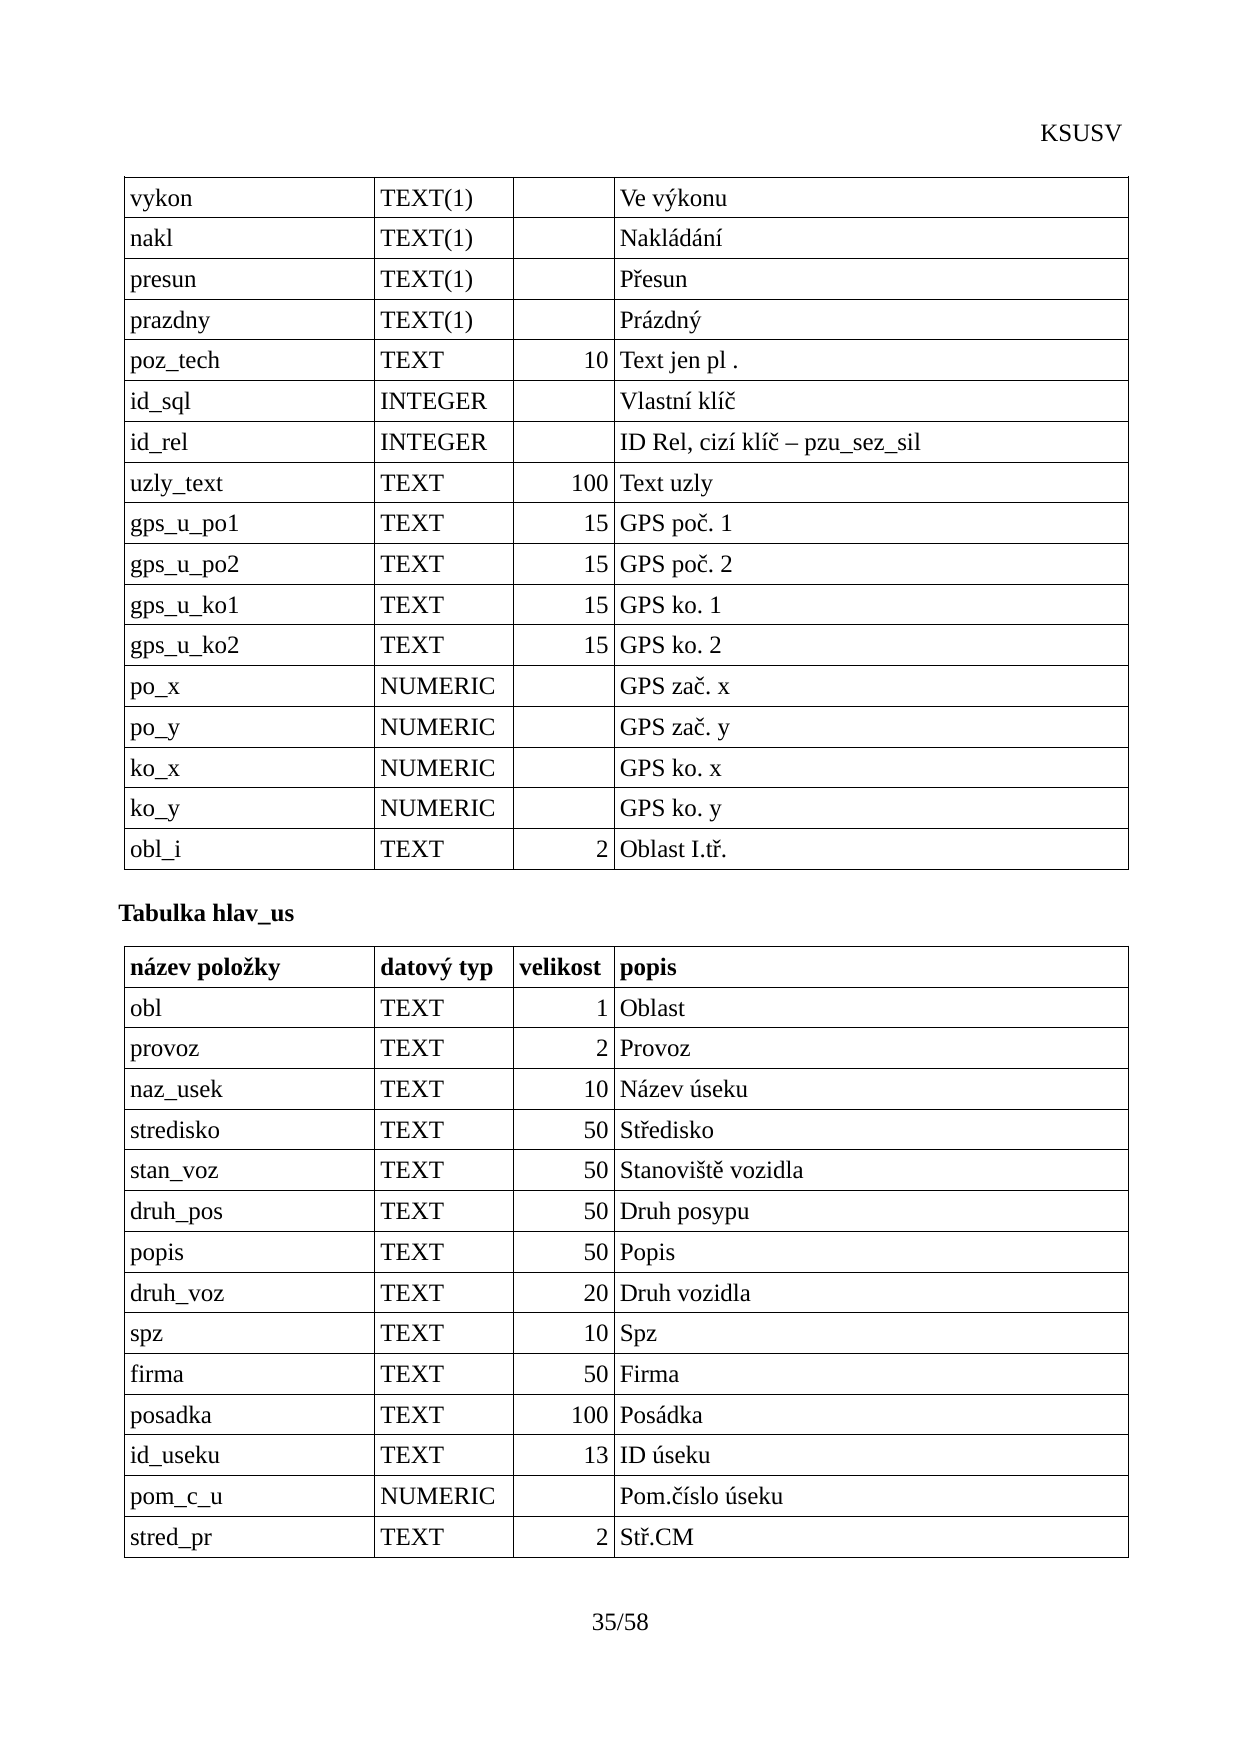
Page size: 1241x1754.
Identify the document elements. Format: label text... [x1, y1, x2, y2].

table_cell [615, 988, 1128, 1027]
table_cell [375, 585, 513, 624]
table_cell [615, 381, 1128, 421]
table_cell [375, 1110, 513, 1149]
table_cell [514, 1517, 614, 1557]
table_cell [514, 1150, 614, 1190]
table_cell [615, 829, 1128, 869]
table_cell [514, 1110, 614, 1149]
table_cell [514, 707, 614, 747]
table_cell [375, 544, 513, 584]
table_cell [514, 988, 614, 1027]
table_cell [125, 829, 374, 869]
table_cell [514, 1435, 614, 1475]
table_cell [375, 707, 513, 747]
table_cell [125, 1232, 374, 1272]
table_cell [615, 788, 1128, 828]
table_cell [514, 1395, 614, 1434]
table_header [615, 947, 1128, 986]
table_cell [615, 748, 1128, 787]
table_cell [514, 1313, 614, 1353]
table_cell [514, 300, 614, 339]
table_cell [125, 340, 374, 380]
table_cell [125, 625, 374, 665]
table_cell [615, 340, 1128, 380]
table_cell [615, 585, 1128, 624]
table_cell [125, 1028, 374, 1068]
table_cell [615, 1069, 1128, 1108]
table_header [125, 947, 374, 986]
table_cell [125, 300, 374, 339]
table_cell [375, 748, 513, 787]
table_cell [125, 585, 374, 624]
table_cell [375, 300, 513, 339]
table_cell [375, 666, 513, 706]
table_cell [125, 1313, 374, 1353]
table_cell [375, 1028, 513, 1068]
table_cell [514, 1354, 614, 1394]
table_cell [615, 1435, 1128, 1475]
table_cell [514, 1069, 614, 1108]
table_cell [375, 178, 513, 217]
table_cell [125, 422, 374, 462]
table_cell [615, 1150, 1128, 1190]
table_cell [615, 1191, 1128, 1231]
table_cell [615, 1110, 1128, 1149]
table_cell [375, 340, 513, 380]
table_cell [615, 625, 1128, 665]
text Tabulka hlav_us [118, 898, 1122, 927]
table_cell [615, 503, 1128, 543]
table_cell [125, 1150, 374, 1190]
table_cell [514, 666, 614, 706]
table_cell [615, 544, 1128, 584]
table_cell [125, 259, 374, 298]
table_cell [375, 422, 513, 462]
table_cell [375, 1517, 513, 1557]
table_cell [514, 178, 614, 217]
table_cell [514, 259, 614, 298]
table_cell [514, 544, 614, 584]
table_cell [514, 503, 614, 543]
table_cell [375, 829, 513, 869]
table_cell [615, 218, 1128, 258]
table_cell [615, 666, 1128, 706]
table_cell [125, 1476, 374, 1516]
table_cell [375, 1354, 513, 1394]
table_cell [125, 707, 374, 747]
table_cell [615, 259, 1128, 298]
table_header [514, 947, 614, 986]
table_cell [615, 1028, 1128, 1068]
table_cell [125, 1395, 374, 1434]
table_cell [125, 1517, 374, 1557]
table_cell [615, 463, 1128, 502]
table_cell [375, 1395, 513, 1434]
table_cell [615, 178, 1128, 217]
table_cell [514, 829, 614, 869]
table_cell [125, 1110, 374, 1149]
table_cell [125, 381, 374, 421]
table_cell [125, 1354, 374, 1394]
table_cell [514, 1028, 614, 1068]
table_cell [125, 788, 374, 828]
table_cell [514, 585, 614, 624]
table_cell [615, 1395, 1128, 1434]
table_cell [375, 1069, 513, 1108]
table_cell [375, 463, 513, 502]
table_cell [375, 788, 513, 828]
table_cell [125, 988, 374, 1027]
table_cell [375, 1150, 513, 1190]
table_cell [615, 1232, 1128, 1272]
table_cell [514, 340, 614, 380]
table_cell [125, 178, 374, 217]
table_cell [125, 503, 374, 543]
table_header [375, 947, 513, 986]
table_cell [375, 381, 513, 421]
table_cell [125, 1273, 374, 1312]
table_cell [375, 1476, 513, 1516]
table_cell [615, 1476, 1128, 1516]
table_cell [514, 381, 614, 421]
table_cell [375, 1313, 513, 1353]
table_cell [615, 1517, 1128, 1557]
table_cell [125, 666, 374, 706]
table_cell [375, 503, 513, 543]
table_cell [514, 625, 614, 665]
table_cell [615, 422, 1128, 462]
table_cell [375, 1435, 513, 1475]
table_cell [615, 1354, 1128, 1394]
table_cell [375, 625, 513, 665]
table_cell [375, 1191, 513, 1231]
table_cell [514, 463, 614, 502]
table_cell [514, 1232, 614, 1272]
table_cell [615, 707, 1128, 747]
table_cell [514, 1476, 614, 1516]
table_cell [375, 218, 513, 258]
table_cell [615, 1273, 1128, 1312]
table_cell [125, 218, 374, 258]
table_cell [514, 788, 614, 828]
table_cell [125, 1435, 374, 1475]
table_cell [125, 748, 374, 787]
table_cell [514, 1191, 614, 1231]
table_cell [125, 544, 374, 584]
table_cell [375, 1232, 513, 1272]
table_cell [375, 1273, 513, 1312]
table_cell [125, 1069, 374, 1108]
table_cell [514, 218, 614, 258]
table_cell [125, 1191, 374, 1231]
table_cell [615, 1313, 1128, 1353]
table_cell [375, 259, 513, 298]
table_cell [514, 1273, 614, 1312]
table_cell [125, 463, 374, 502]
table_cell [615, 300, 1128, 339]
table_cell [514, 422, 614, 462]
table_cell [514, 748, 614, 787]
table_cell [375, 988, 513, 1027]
